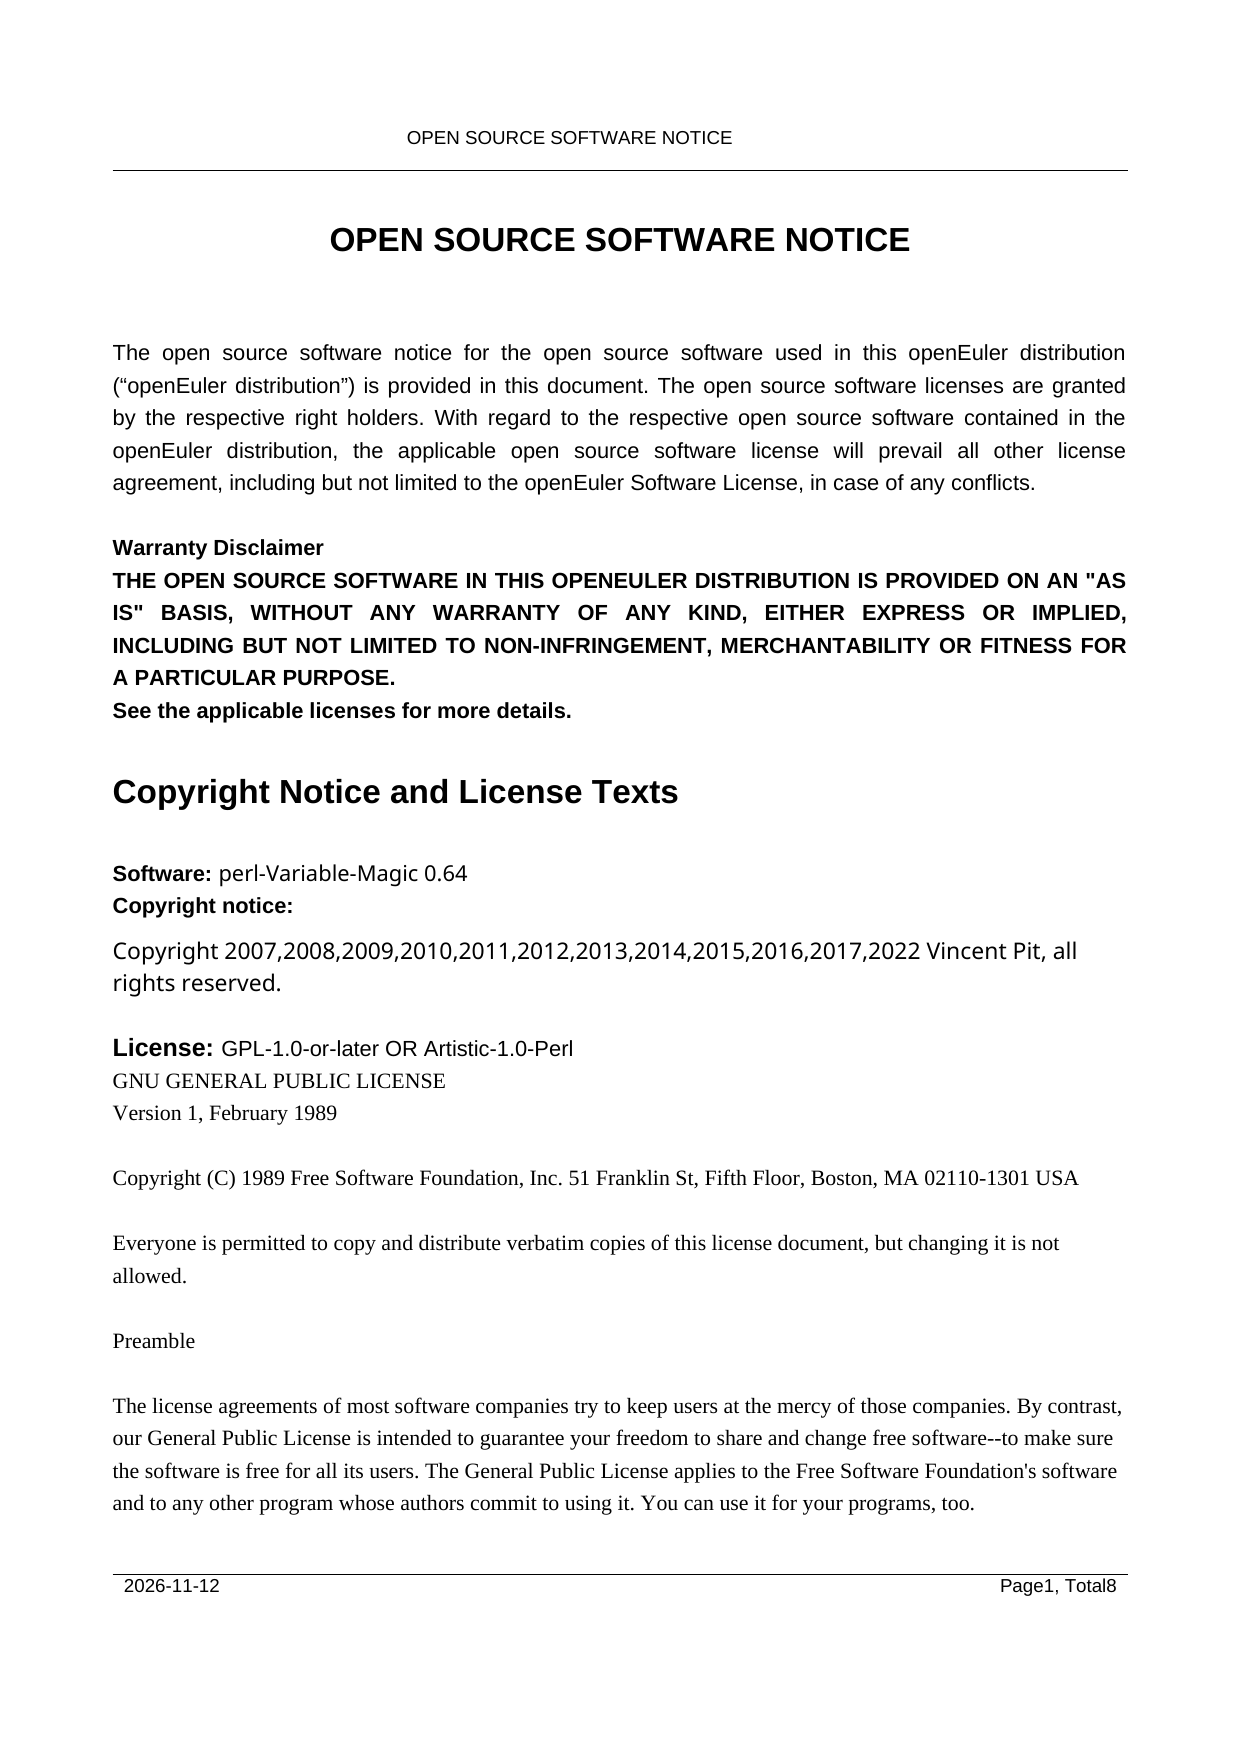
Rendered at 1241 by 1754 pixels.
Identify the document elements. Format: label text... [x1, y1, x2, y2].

text Copyright Notice and License Texts [112, 759, 1128, 824]
title Software: perl-Variable-Magic 0.64 [112, 856, 1128, 889]
text THE OPEN SOURCE SOFTWARE IN THIS OPENEULER DISTRIBUTION IS PROVIDED ON AN "AS IS" BASIS, WITHOUT ANY WARRANTY OF ANY KIND, EITHER EXPRESS OR IMPLIED, INCLUDING BUT NOT LIMITED TO NON-INFRINGEMENT, MERCHANTABILITY OR FITNESS FOR A PARTICULAR PURPOSE. See the applicable licenses for more details. [112, 564, 1128, 726]
text The open source software notice for the open source software used in this openEuler distribution (“openEuler distribution”) is provided in this document. The open source software licenses are granted by the respective right holders. With regard to the respective open source software contained in the openEuler distribution, the applicable open source software license will prevail all other license agreement, including but not limited to the openEuler Software License, in case of any conflicts. [112, 336, 1128, 499]
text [112, 1064, 1128, 1519]
text Warranty Disclaimer [112, 531, 1128, 564]
text Copyright notice: [112, 889, 1128, 921]
text Copyright 2007,2008,2009,2010,2011,2012,2013,2014,2015,2016,2017,2022 Vincent Pit, all rights reserved. [112, 934, 1128, 999]
text OPEN SOURCE SOFTWARE NOTICE [112, 206, 1128, 271]
text License: GPL-1.0-or-later OR Artistic-1.0-Perl [112, 1031, 1128, 1064]
